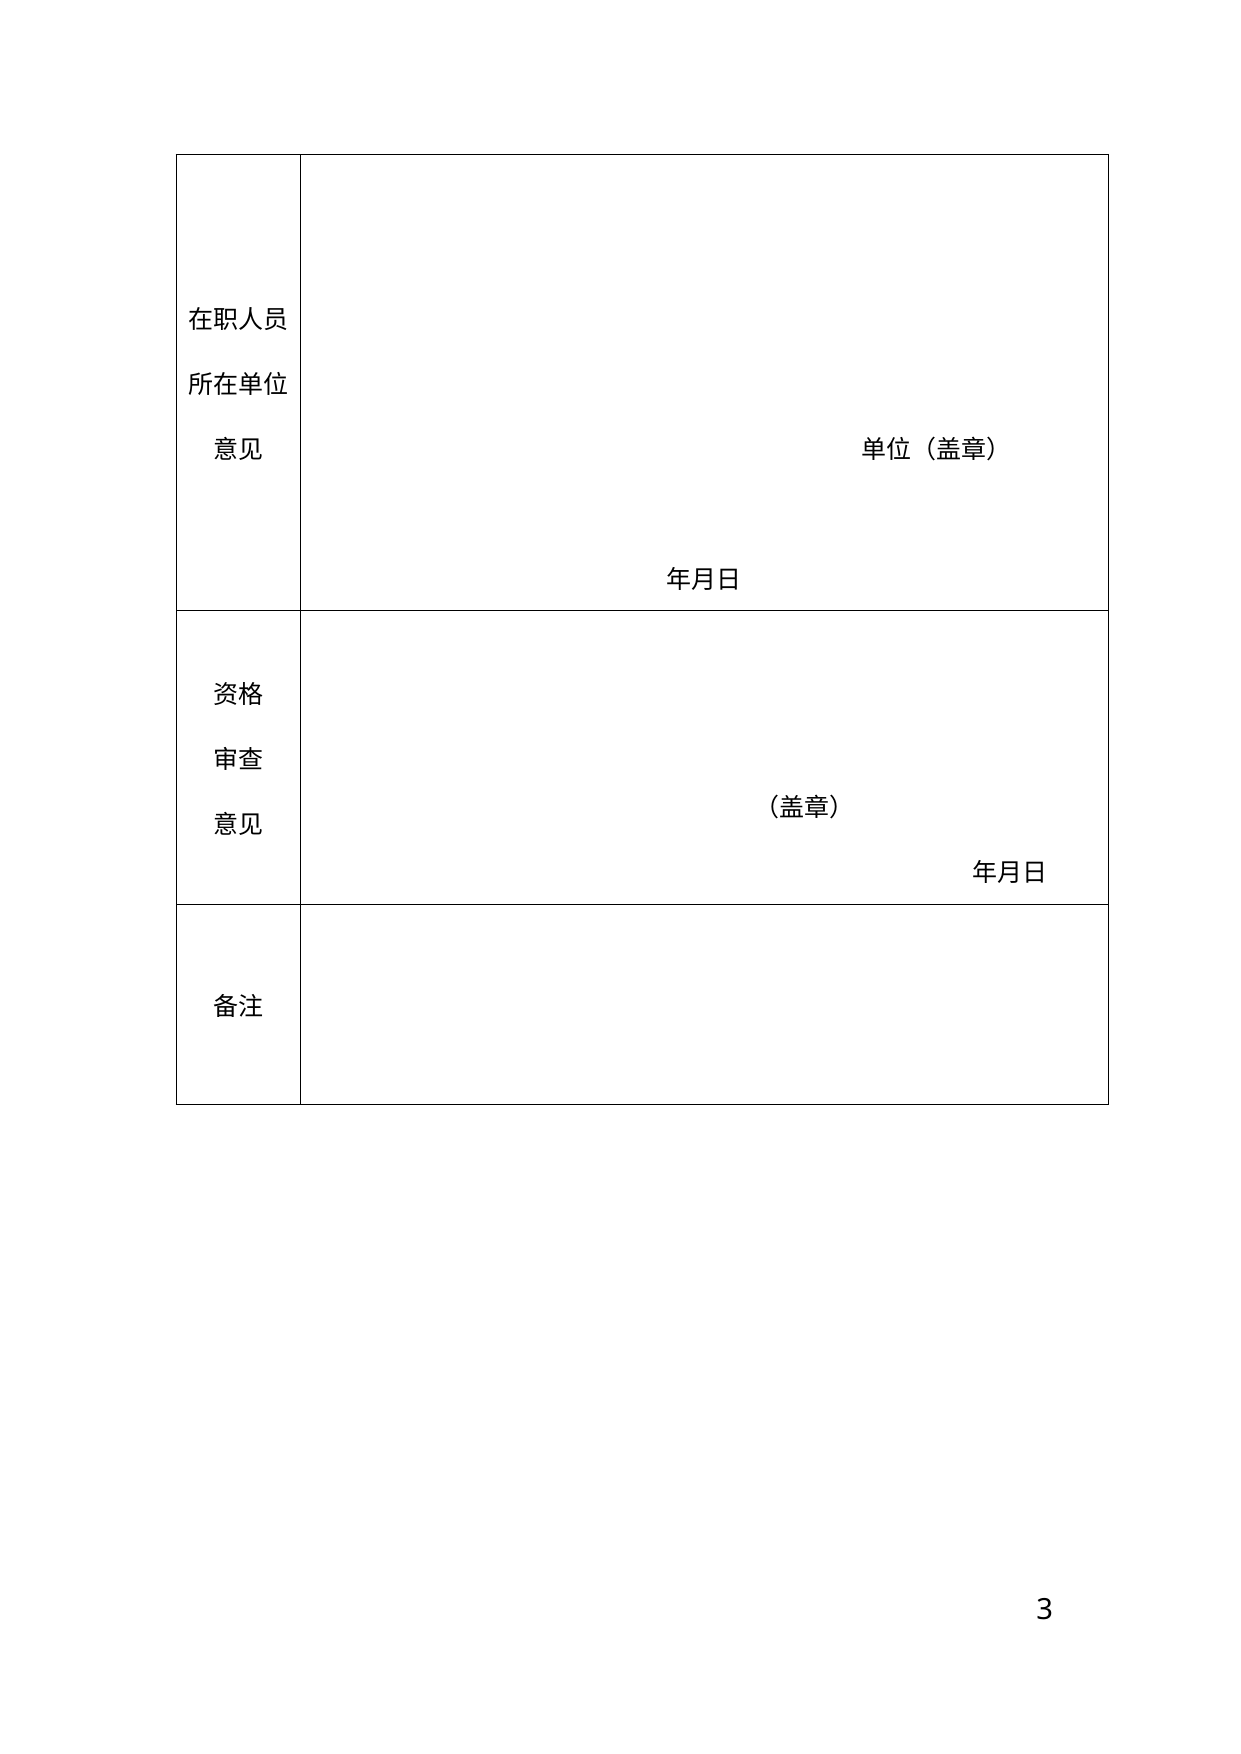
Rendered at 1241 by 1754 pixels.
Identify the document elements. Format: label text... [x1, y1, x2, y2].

table_cell （盖章） 年月日 [301, 611, 1108, 903]
table_cell 单位（盖章） 年月日 [301, 155, 1108, 610]
table_cell 备注 [177, 905, 300, 1104]
table_cell [301, 905, 1108, 1104]
table_cell 在职人员所在单位意见 [177, 155, 300, 610]
table_cell 资格 审查 意见 [177, 611, 300, 903]
